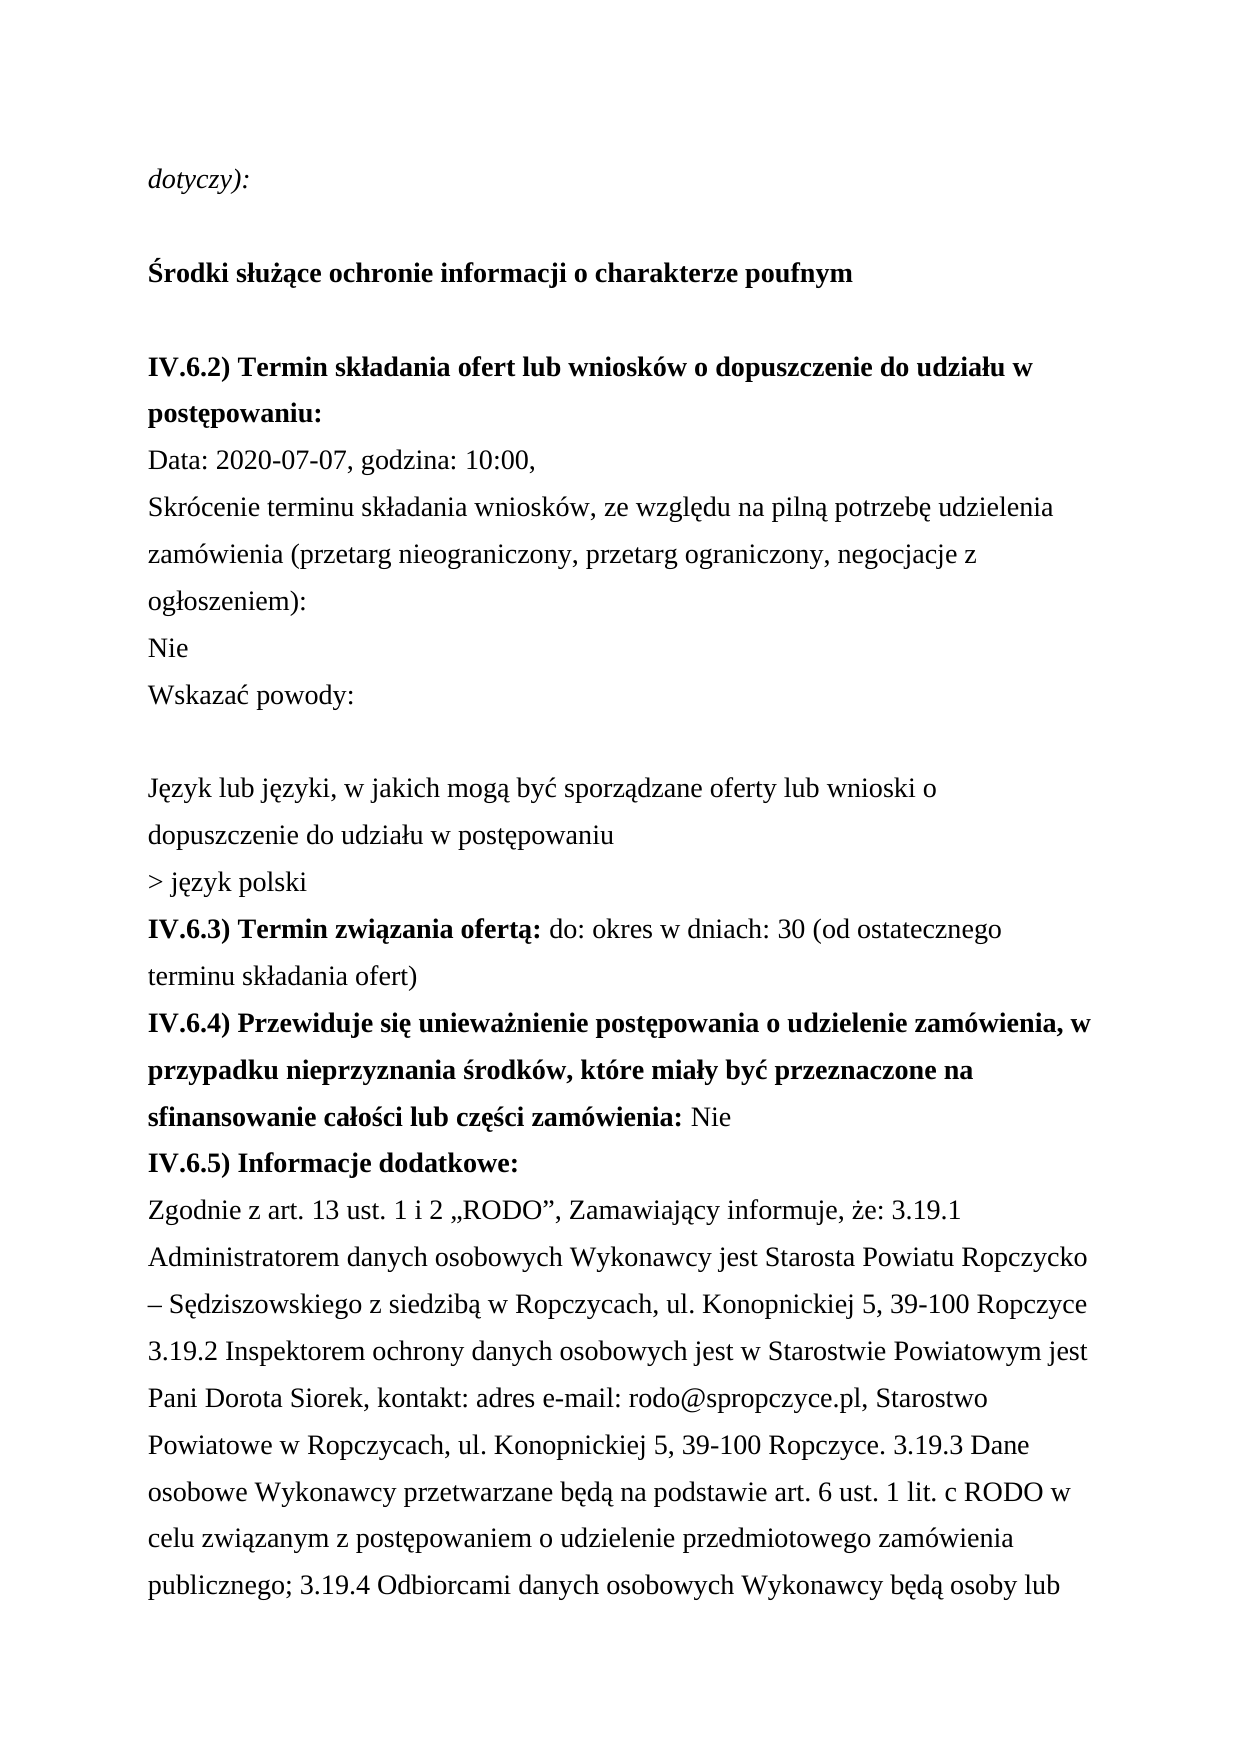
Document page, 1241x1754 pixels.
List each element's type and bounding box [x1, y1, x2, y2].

text [148, 148, 1093, 1601]
